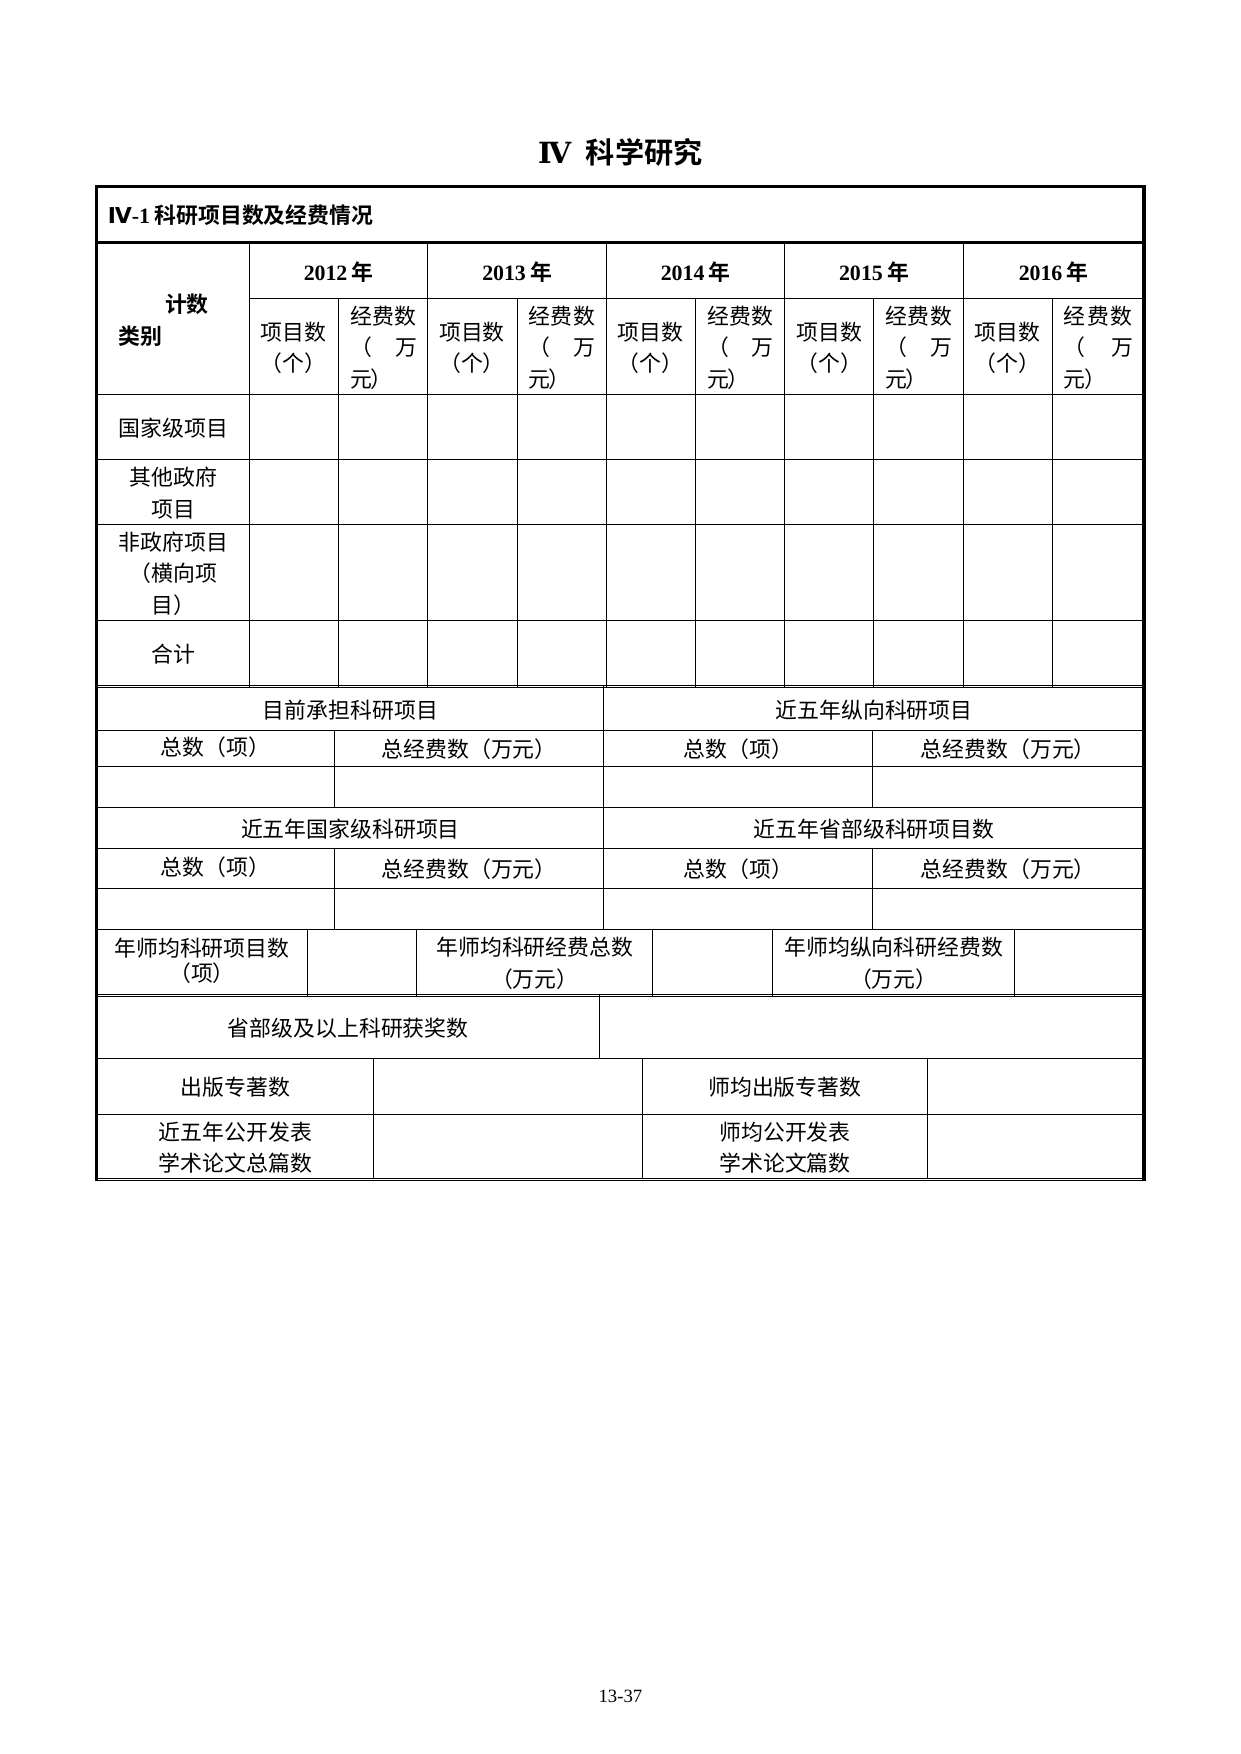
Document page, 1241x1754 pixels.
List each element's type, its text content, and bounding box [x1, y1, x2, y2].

table_cell [928, 1115, 1142, 1178]
table_cell 国家级项目 [98, 395, 249, 459]
table_cell [696, 460, 784, 524]
table_cell [335, 889, 603, 929]
table_cell [250, 460, 338, 524]
table_cell 经费数（万元） [339, 299, 427, 394]
table_cell [308, 930, 416, 993]
table_cell 年师均纵向科研经费数（万元） [773, 930, 1014, 993]
table_cell 非政府项目 （横向项目） [98, 525, 249, 620]
table_cell 出版专著数 [98, 1059, 373, 1114]
table_cell 师均出版专著数 [643, 1059, 927, 1114]
table_cell [600, 997, 1142, 1057]
table_cell [874, 395, 963, 459]
table_cell [250, 621, 338, 685]
table_cell 计数 类别 [98, 244, 249, 394]
table_cell [98, 889, 334, 929]
table_cell 2016年 [964, 244, 1142, 298]
table_cell 师均公开发表 学术论文篇数 [643, 1115, 927, 1178]
table_cell [653, 930, 772, 993]
table_cell [428, 621, 517, 685]
table_cell [607, 460, 695, 524]
table_cell [964, 460, 1052, 524]
table_cell [604, 767, 872, 807]
table_cell 2013年 [428, 244, 606, 298]
table_cell [374, 1059, 642, 1114]
table_cell 合计 [98, 621, 249, 685]
table_cell [696, 525, 784, 620]
table_cell [607, 621, 695, 685]
table_cell [339, 525, 427, 620]
table_cell [339, 621, 427, 685]
table_cell [964, 525, 1052, 620]
table_cell 总数（项） [604, 731, 872, 766]
table_cell 经费数（万元） [518, 299, 606, 394]
table_cell 总经费数（万元） [335, 731, 603, 766]
table_cell [250, 395, 338, 459]
table_cell [428, 460, 517, 524]
table_cell 近五年国家级科研项目 [98, 808, 603, 847]
table_cell [1015, 930, 1142, 993]
table_cell [785, 621, 873, 685]
table_cell [696, 621, 784, 685]
table_cell 总数（项） [98, 849, 334, 888]
table_cell [339, 395, 427, 459]
table_cell [696, 395, 784, 459]
table_cell [335, 767, 603, 807]
table_cell 项目数 （个） [964, 299, 1052, 394]
table_cell 近五年公开发表 学术论文总篇数 [98, 1115, 373, 1178]
table_cell [374, 1115, 642, 1178]
table_cell 总数（项） [604, 849, 872, 888]
table_cell 项目数 （个） [428, 299, 517, 394]
table_cell [518, 460, 606, 524]
table_cell 目前承担科研项目 [98, 688, 603, 730]
table_cell 项目数 （个） [250, 299, 338, 394]
table_cell 经费数（万元） [874, 299, 963, 394]
table_cell [518, 525, 606, 620]
table_cell 总经费数（万元） [335, 849, 603, 888]
table_cell 其他政府 项目 [98, 460, 249, 524]
table_cell 经费数（万元） [1053, 299, 1142, 394]
table_cell [518, 395, 606, 459]
table_cell [1053, 525, 1142, 620]
table_cell [874, 621, 963, 685]
table_cell [928, 1059, 1142, 1114]
table_cell [518, 621, 606, 685]
table_cell 2012年 [250, 244, 427, 298]
table_cell 2014年 [607, 244, 784, 298]
table_cell [874, 460, 963, 524]
table_cell [607, 525, 695, 620]
table_header Ⅳ-1科研项目数及经费情况 [98, 188, 1142, 241]
table_cell [964, 395, 1052, 459]
table_cell [964, 621, 1052, 685]
table_cell [873, 767, 1142, 807]
table_cell 近五年省部级科研项目数 [604, 808, 1142, 847]
table_cell [339, 460, 427, 524]
table_cell [1053, 621, 1142, 685]
table_cell 2015年 [785, 244, 963, 298]
table_cell 总经费数（万元） [873, 731, 1142, 766]
table_cell [785, 525, 873, 620]
table_cell 经费数（万元） [696, 299, 784, 394]
table_cell [98, 767, 334, 807]
table_cell [428, 525, 517, 620]
table_cell 年师均科研项目数（项） [98, 930, 307, 993]
table_cell [785, 395, 873, 459]
table_cell [785, 460, 873, 524]
table_cell [1053, 460, 1142, 524]
table_cell [250, 525, 338, 620]
table_cell [607, 395, 695, 459]
table_cell 近五年纵向科研项目 [604, 688, 1142, 730]
text Ⅳ 科学研究 [130, 130, 1110, 172]
table_cell 省部级及以上科研获奖数 [98, 997, 599, 1057]
table_cell [874, 525, 963, 620]
table_cell 年师均科研经费总数（万元） [417, 930, 652, 993]
table_cell 项目数 （个） [785, 299, 873, 394]
table_cell [604, 889, 872, 929]
table_cell 总数（项） [98, 731, 334, 766]
table_cell 项目数 （个） [607, 299, 695, 394]
table_cell [428, 395, 517, 459]
table_cell 总经费数（万元） [873, 849, 1142, 888]
table_cell [873, 889, 1142, 929]
table_cell [1053, 395, 1142, 459]
